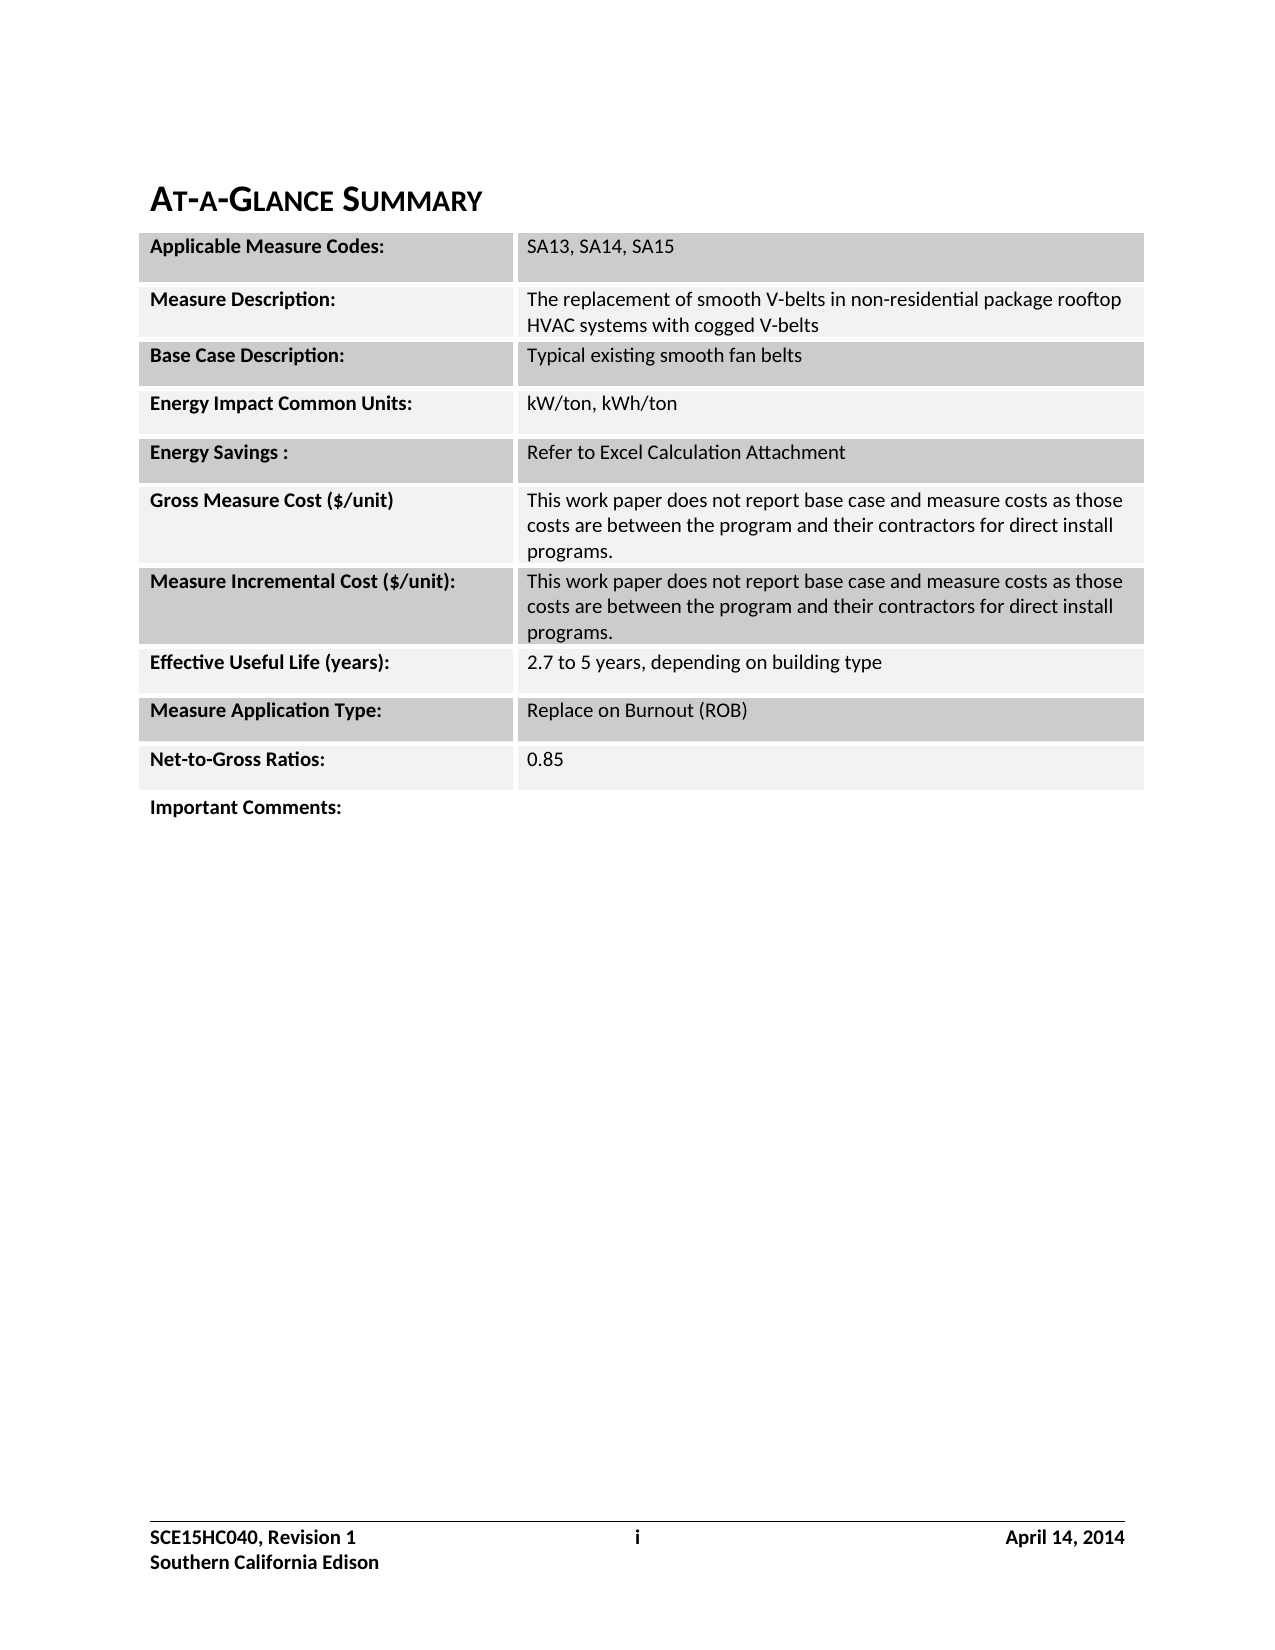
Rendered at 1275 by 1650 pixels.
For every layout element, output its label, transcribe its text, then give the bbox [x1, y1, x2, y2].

table_cell Refer to Excel Calculation Attachment [518, 439, 1144, 483]
table_cell Energy Impact Common Units: [139, 391, 513, 434]
table_cell 0.85 [518, 746, 1144, 790]
table_cell Measure Incremental Cost ($/unit): [139, 568, 513, 644]
table_cell Replace on Burnout (ROB) [518, 698, 1144, 741]
table_cell This work paper does not report base case and measure costs as those costs are between the program and their contractors for direct install programs. [518, 568, 1144, 644]
table_cell Important Comments: [139, 795, 1144, 838]
table_cell Energy Savings : [139, 439, 513, 483]
table_header Applicable Measure Codes: [139, 233, 513, 282]
table_cell kW/ton, kWh/ton [518, 391, 1144, 434]
table_cell The replacement of smooth V-belts in non-residential package rooftop HVAC systems with cogged V-belts [518, 287, 1144, 337]
table_cell Effective Useful Life (years): [139, 649, 513, 693]
table_header SA13, SA14, SA15 [518, 233, 1144, 282]
table_cell Measure Description: [139, 287, 513, 337]
subtitle At-a-Glance Summary [150, 175, 1125, 221]
table_cell Typical existing smooth fan belts [518, 342, 1144, 386]
table_cell This work paper does not report base case and measure costs as those costs are between the program and their contractors for direct install programs. [518, 487, 1144, 563]
table_cell Base Case Description: [139, 342, 513, 386]
table_cell Measure Application Type: [139, 698, 513, 741]
table_cell Net-to-Gross Ratios: [139, 746, 513, 790]
table_cell 2.7 to 5 years, depending on building type [518, 649, 1144, 693]
table_cell Gross Measure Cost ($/unit) [139, 487, 513, 563]
